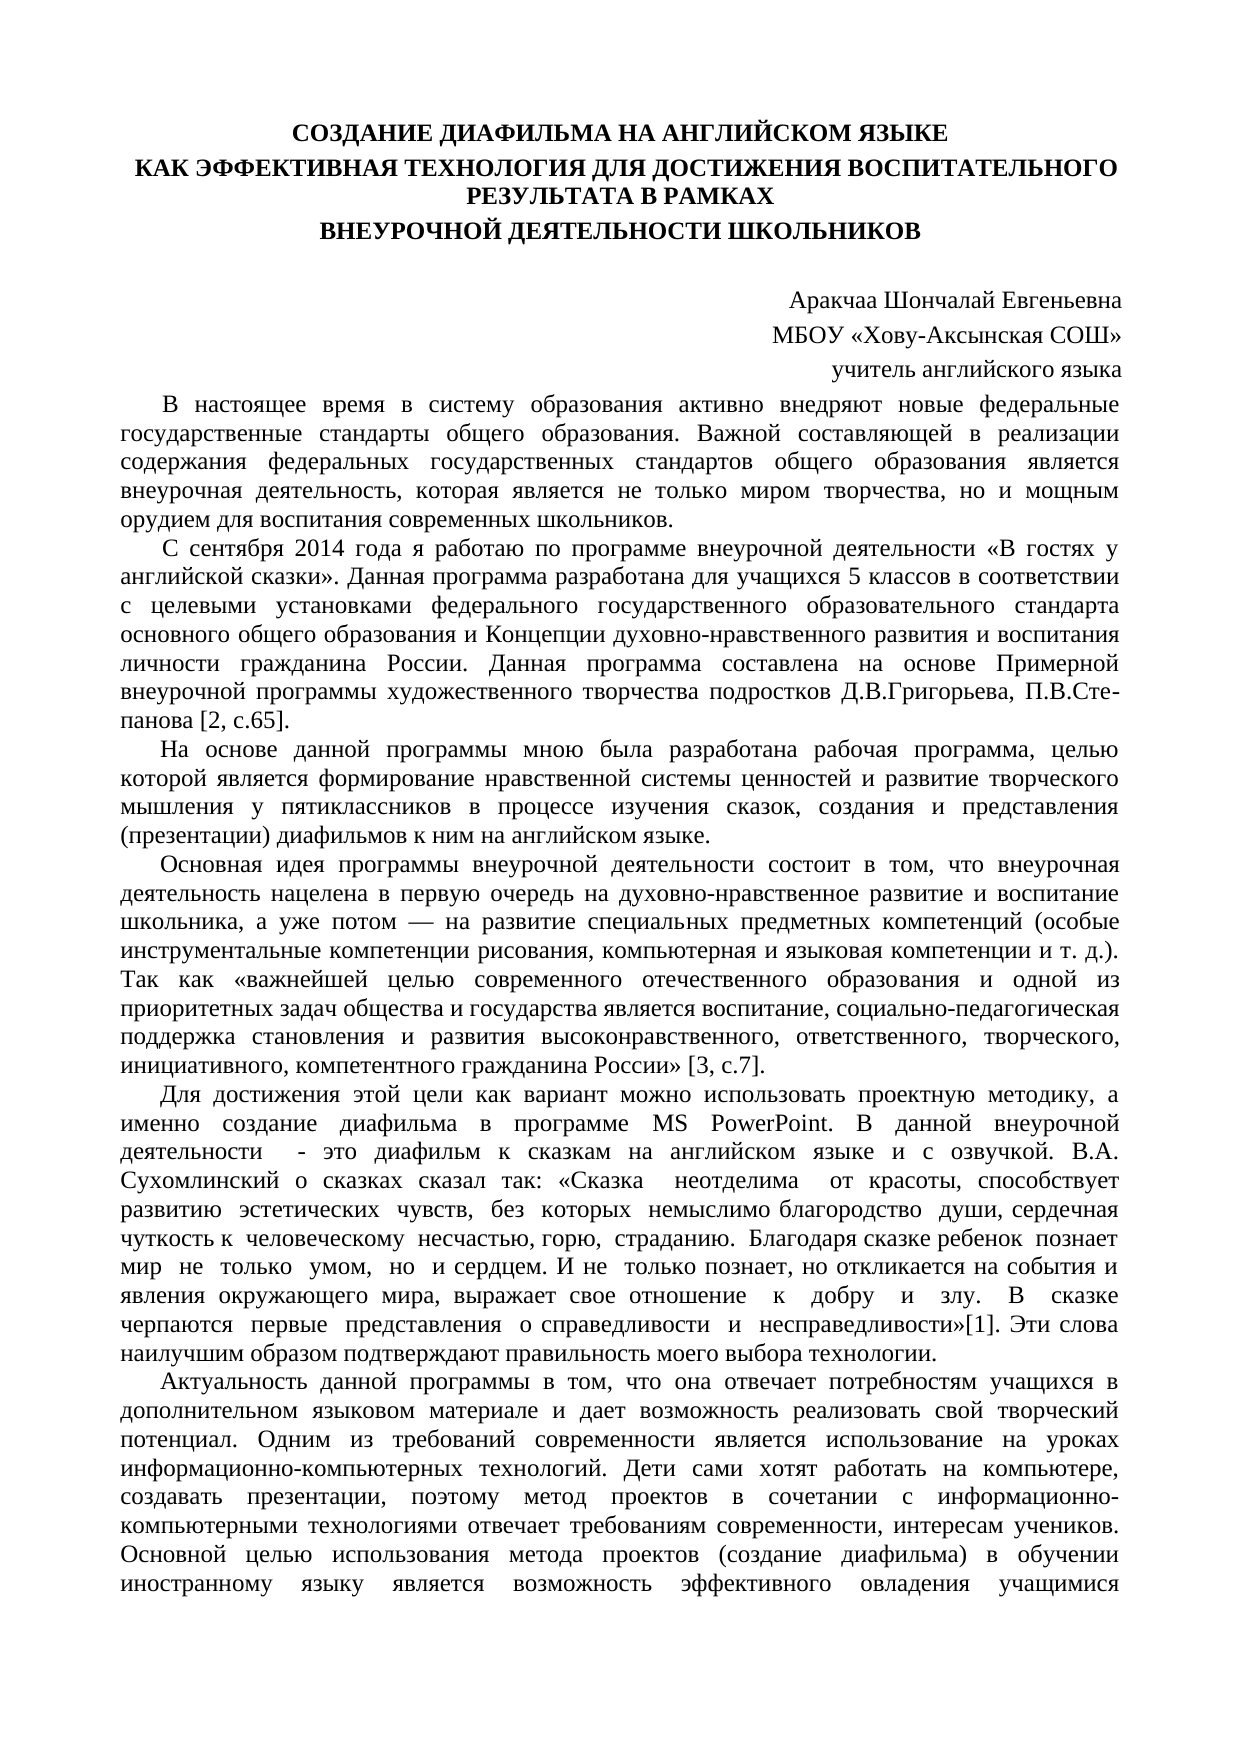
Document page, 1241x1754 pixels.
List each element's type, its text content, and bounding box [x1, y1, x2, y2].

text МБОУ «Хову-Аксынская СОШ» [118, 320, 1122, 348]
text Для достижения этой цели как вариант можно использовать проектную методику, а именно создание диафильма в программе MS PowerPoint. В данной внеурочной деятельности - это диафильм к сказкам на английском языке и с озвучкой. В.А. Сухомлинский о сказках сказал так: «Сказка неотделима от красоты, способствует развитию эстетических чувств, без которых немыслимо благородство души, сердечная чуткость к человеческому несчастью, горю, страданию. Благодаря сказке ребенок познает мир не только умом, но и сердцем. И не только познает, но откликается на события и явления окружающего мира, выражает свое отношение к добру и злу. В сказке черпаются первые представления о справедливости и несправедливости»[1]. Эти слова наилучшим образом подтверждают правильность моего выбора технологии. [120, 1079, 1120, 1366]
text КАК ЭФФЕКТИВНАЯ ТЕХНОЛОГИЯ ДЛЯ ДОСТИЖЕНИЯ ВОСПИТАТЕЛЬНОГО РЕЗУЛЬТАТА В РАМКАХ [118, 153, 1122, 210]
text учитель английского языка [118, 354, 1122, 383]
text На основе данной программы мною была разработана рабочая программа, целью которой является формирование нравственной системы ценностей и развитие творческого мышления у пятиклассников в процессе изучения сказок, создания и представления (презентации) диафильмов к ним на английском языке. [120, 734, 1120, 849]
text С сентября 2014 года я работаю по программе внеурочной деятельности «В гостях у английской сказки». Данная программа разработана для учащихся 5 классов в соответствии с целевыми установками федерального государственного образовательного стандарта основного общего образования и Концепции духовно-нравственного развития и воспитания личности гражданина России. Данная программа составлена на основе Примерной внеурочной программы художественного творчества подростков Д.В.Григорьева, П.В.Степанова [2, с.65]. [120, 533, 1120, 734]
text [120, 1366, 1120, 1596]
text В настоящее время в систему образования активно внедряют новые федеральные государственные стандарты общего образования. Важной составляющей в реализации содержания федеральных государственных стандартов общего образования является внеурочная деятельность, которая является не только миром творчества, но и мощным орудием для воспитания современных школьников. [120, 389, 1120, 533]
text Основная идея программы внеурочной деятельности состоит в том, что внеурочная деятельность нацелена в первую очередь на духовно-нравственное развитие и воспитание школьника, а уже потом — на развитие специальных предметных компетенций (особые инструментальные компетенции рисования, компьютерная и языковая компетенции и т. д.). Так как «важнейшей целью современного отечественного образования и одной из приоритетных задач общества и государства является воспитание, социально-педагогическая поддержка становления и развития высоконравственного, ответственного, творческого, инициативного, компетентного гражданина России» [3, с.7]. [120, 849, 1120, 1079]
text Аракчаа Шончалай Евгеньевна [118, 285, 1122, 314]
text ВНЕУРОЧНОЙ ДЕЯТЕЛЬНОСТИ ШКОЛЬНИКОВ [118, 216, 1122, 245]
text СОЗДАНИЕ ДИАФИЛЬМА НА АНГЛИЙСКОМ ЯЗЫКЕ [118, 118, 1122, 147]
